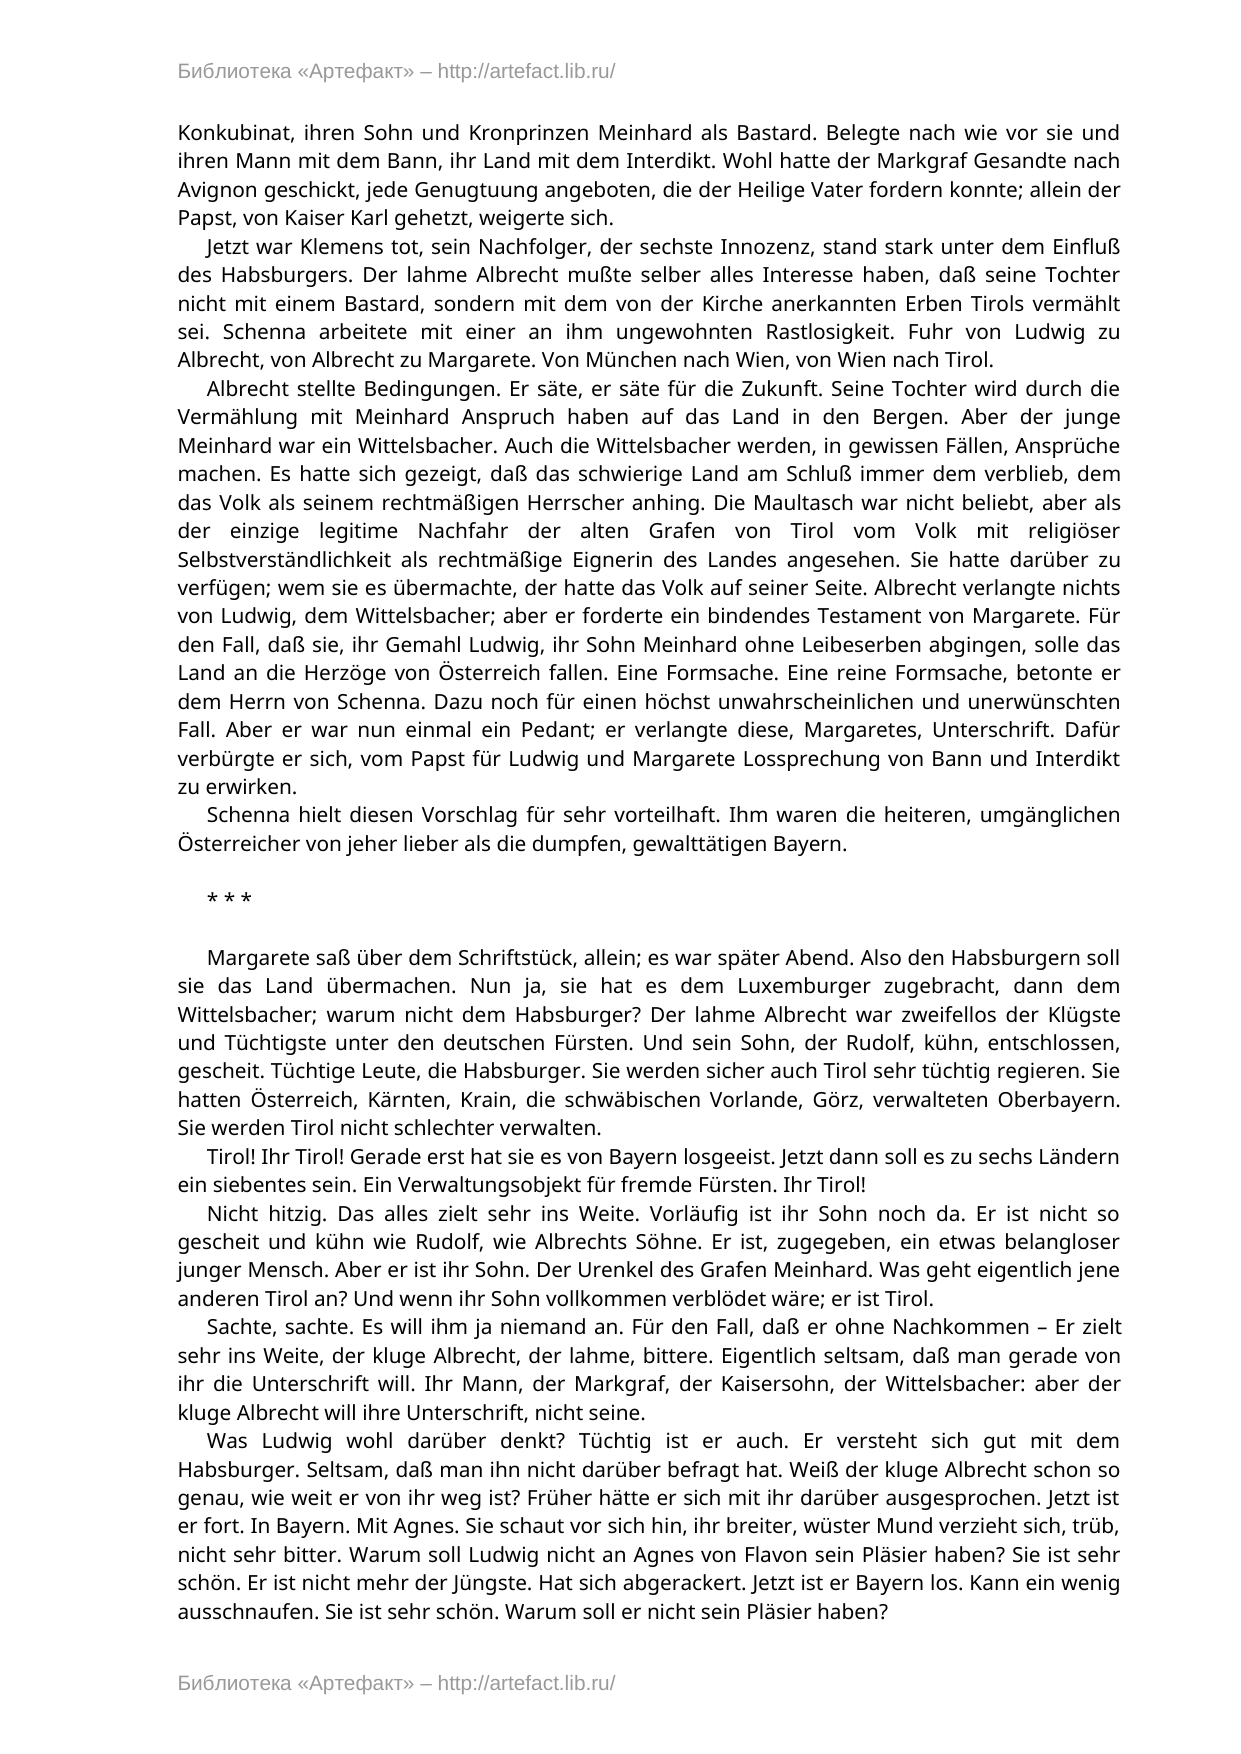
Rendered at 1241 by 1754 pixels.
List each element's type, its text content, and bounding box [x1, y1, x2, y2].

text Jetzt war Klemens tot, sein Nachfolger, der sechste Innozenz, stand stark unter dem Einfluß des Habsburgers. Der lahme Albrecht mußte selber alles Interesse haben, daß seine Tochter nicht mit einem Bastard, sondern mit dem von der Kirche anerkannten Erben Tirols vermählt sei. Schenna arbeitete mit einer an ihm ungewohnten Rastlosigkeit. Fuhr von Ludwig zu Albrecht, von Albrecht zu Margarete. Von München nach Wien, von Wien nach Tirol. [177, 232, 1122, 374]
text Tirol! Ihr Tirol! Gerade erst hat sie es von Bayern losgeeist. Jetzt dann soll es zu sechs Ländern ein siebentes sein. Ein Verwaltungsobjekt für fremde Fürsten. Ihr Tirol! [177, 1142, 1122, 1199]
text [177, 118, 1122, 232]
text * * * [177, 886, 1122, 914]
text Was Ludwig wohl darüber denkt? Tüchtig ist er auch. Er versteht sich gut mit dem Habsburger. Seltsam, daß man ihn nicht darüber befragt hat. Weiß der kluge Albrecht schon so genau, wie weit er von ihr weg ist? Früher hätte er sich mit ihr darüber ausgesprochen. Jetzt ist er fort. In Bayern. Mit Agnes. Sie schaut vor sich hin, ihr breiter, wüster Mund verzieht sich, trüb, nicht sehr bitter. Warum soll Ludwig nicht an Agnes von Flavon sein Pläsier haben? Sie ist sehr schön. Er ist nicht mehr der Jüngste. Hat sich abgerackert. Jetzt ist er Bayern los. Kann ein wenig ausschnaufen. Sie ist sehr schön. Warum soll er nicht sein Pläsier haben? [177, 1426, 1122, 1625]
text Sachte, sachte. Es will ihm ja niemand an. Für den Fall, daß er ohne Nachkommen – Er zielt sehr ins Weite, der kluge Albrecht, der lahme, bittere. Eigentlich seltsam, daß man gerade von ihr die Unterschrift will. Ihr Mann, der Markgraf, der Kaisersohn, der Wittelsbacher: aber der kluge Albrecht will ihre Unterschrift, nicht seine. [177, 1312, 1122, 1426]
text Margarete saß über dem Schriftstück, allein; es war später Abend. Also den Habsburgern soll sie das Land übermachen. Nun ja, sie hat es dem Luxemburger zugebracht, dann dem Wittelsbacher; warum nicht dem Habsburger? Der lahme Albrecht war zweifellos der Klügste und Tüchtigste unter den deutschen Fürsten. Und sein Sohn, der Rudolf, kühn, entschlossen, gescheit. Tüchtige Leute, die Habsburger. Sie werden sicher auch Tirol sehr tüchtig regieren. Sie hatten Österreich, Kärnten, Krain, die schwäbischen Vorlande, Görz, verwalteten Oberbayern. Sie werden Tirol nicht schlechter verwalten. [177, 943, 1122, 1142]
text Albrecht stellte Bedingungen. Er säte, er säte für die Zukunft. Seine Tochter wird durch die Vermählung mit Meinhard Anspruch haben auf das Land in den Bergen. Aber der junge Meinhard war ein Wittelsbacher. Auch die Wittelsbacher werden, in gewissen Fällen, Ansprüche machen. Es hatte sich gezeigt, daß das schwierige Land am Schluß immer dem verblieb, dem das Volk als seinem rechtmäßigen Herrscher anhing. Die Maultasch war nicht beliebt, aber als der einzige legitime Nachfahr der alten Grafen von Tirol vom Volk mit religiöser Selbstverständlichkeit als rechtmäßige Eignerin des Landes angesehen. Sie hatte darüber zu verfügen; wem sie es übermachte, der hatte das Volk auf seiner Seite. Albrecht verlangte nichts von Ludwig, dem Wittelsbacher; aber er forderte ein bindendes Testament von Margarete. Für den Fall, daß sie, ihr Gemahl Ludwig, ihr Sohn Meinhard ohne Leibeserben abgingen, solle das Land an die Herzöge von Österreich fallen. Eine Formsache. Eine reine Formsache, betonte er dem Herrn von Schenna. Dazu noch für einen höchst unwahrscheinlichen und unerwünschten Fall. Aber er war nun einmal ein Pedant; er verlangte diese, Margaretes, Unterschrift. Dafür verbürgte er sich, vom Papst für Ludwig und Margarete Lossprechung von Bann und Interdikt zu erwirken. [177, 374, 1122, 801]
text Schenna hielt diesen Vorschlag für sehr vorteilhaft. Ihm waren die heiteren, umgänglichen Österreicher von jeher lieber als die dumpfen, gewalttätigen Bayern. [177, 801, 1122, 857]
text Nicht hitzig. Das alles zielt sehr ins Weite. Vorläufig ist ihr Sohn noch da. Er ist nicht so gescheit und kühn wie Rudolf, wie Albrechts Söhne. Er ist, zugegeben, ein etwas belangloser junger Mensch. Aber er ist ihr Sohn. Der Urenkel des Grafen Meinhard. Was geht eigentlich jene anderen Tirol an? Und wenn ihr Sohn vollkommen verblödet wäre; er ist Tirol. [177, 1199, 1122, 1312]
